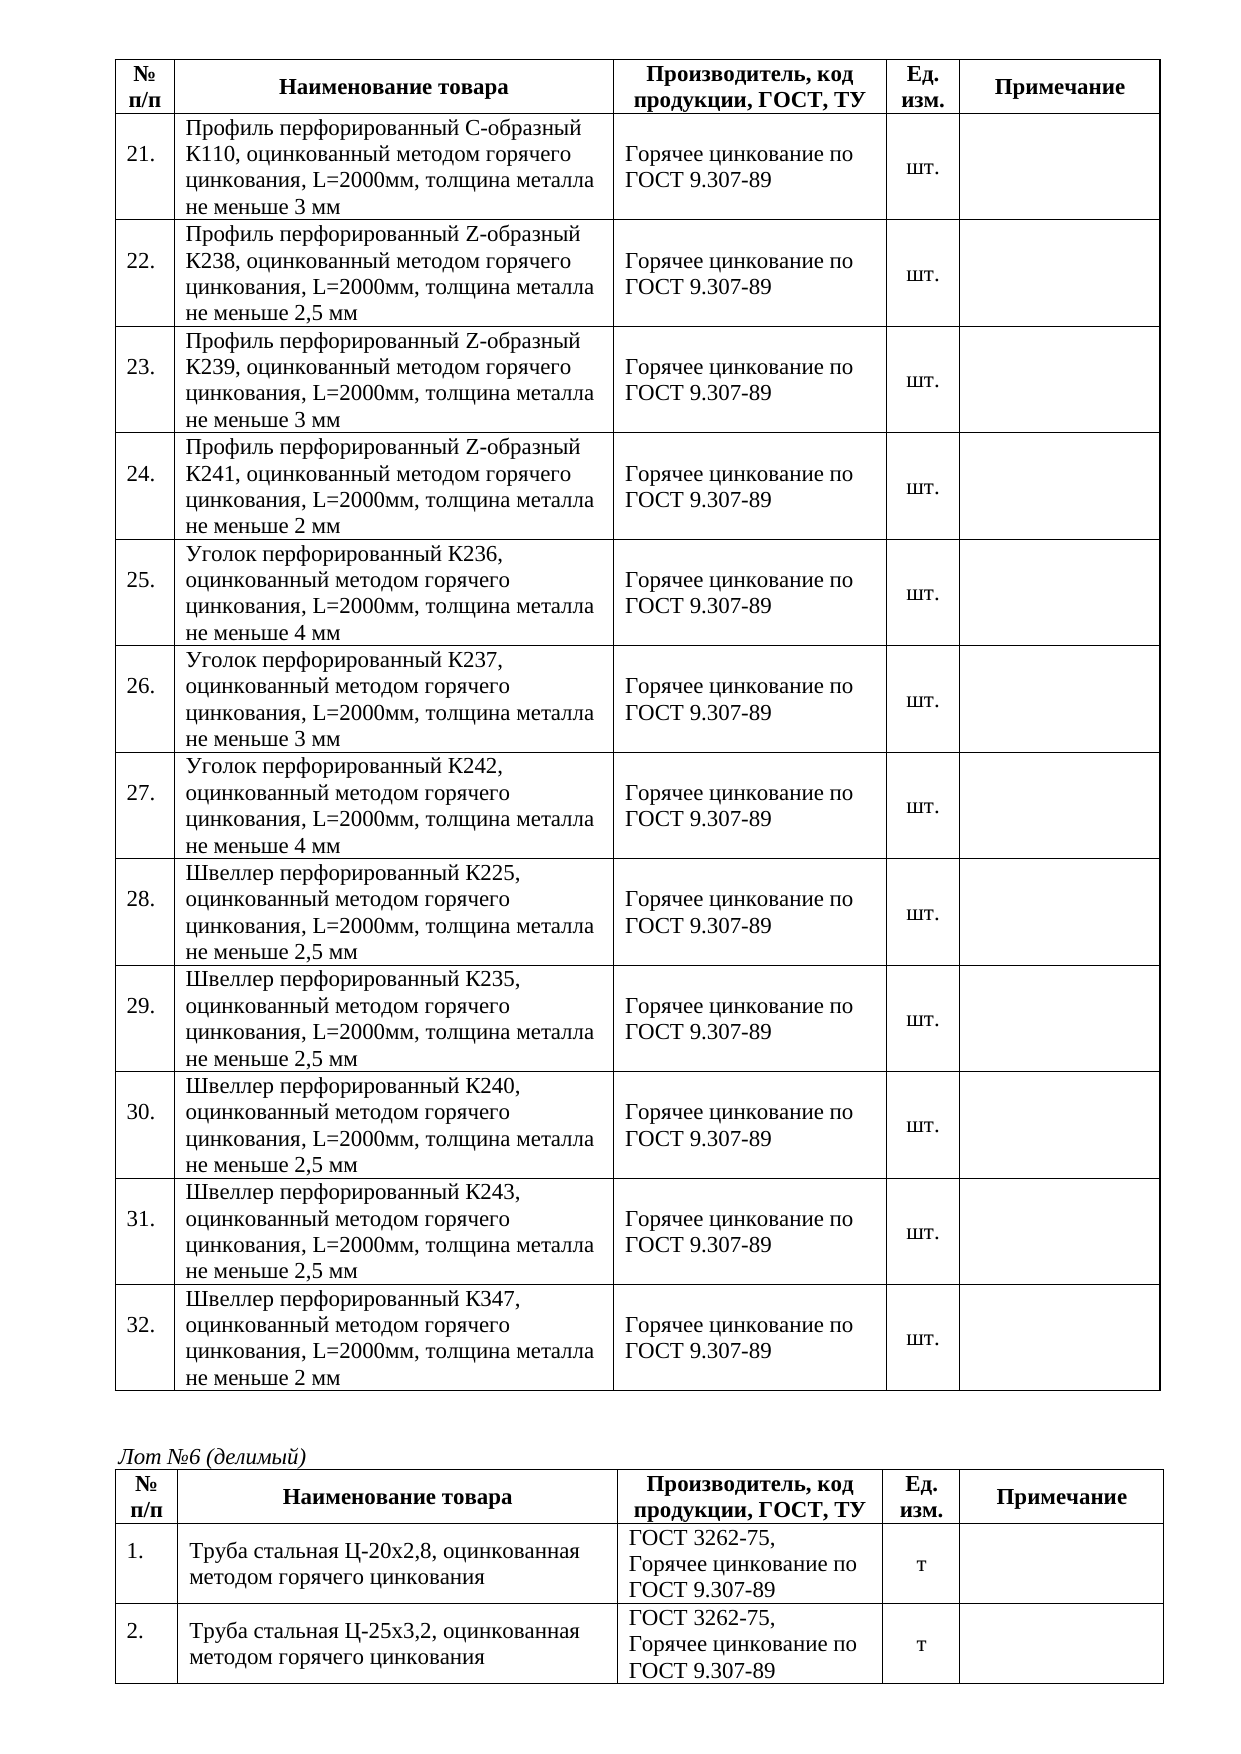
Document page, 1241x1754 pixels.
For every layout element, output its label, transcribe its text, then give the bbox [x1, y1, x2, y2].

table_cell шт. [887, 327, 959, 432]
table_cell [116, 753, 174, 858]
table_cell [960, 1179, 1159, 1284]
table_header Наименование товара [178, 1470, 617, 1523]
table_cell т [883, 1524, 959, 1603]
table_cell [960, 114, 1159, 219]
table_cell Швеллер перфорированный К240, оцинкованный методом горячего цинкования, L=2000мм, толщина металла не меньше 2,5 мм [175, 1072, 613, 1177]
table_cell [960, 966, 1159, 1071]
table_cell шт. [887, 646, 959, 752]
table_header Примечание [960, 60, 1159, 113]
table_cell [960, 1285, 1159, 1390]
table_cell Швеллер перфорированный К243, оцинкованный методом горячего цинкования, L=2000мм, толщина металла не меньше 2,5 мм [175, 1179, 613, 1284]
table_cell [116, 966, 174, 1071]
table_cell шт. [887, 220, 959, 326]
table_cell [116, 859, 174, 964]
table_cell Горячее цинкование по ГОСТ 9.307-89 [614, 646, 886, 752]
table_cell [960, 540, 1159, 645]
table_cell ГОСТ 3262-75, Горячее цинкование по ГОСТ 9.307-89 [618, 1524, 882, 1603]
table_header Ед. изм. [883, 1470, 959, 1523]
table_cell Профиль перфорированный Z-образный К241, оцинкованный методом горячего цинкования, L=2000мм, толщина металла не меньше 2 мм [175, 433, 613, 539]
table_cell Горячее цинкование по ГОСТ 9.307-89 [614, 1179, 886, 1284]
table_cell [960, 220, 1159, 326]
table_cell Швеллер перфорированный К235, оцинкованный методом горячего цинкования, L=2000мм, толщина металла не меньше 2,5 мм [175, 966, 613, 1071]
table_cell [960, 646, 1159, 752]
table_cell Профиль перфорированный Z-образный К238, оцинкованный методом горячего цинкования, L=2000мм, толщина металла не меньше 2,5 мм [175, 220, 613, 326]
table_cell Горячее цинкование по ГОСТ 9.307-89 [614, 433, 886, 539]
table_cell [614, 114, 886, 219]
table_cell [116, 433, 174, 539]
table_cell [116, 1524, 177, 1603]
table_cell шт. [887, 1072, 959, 1177]
table_cell Профиль перфорированный Z-образный К239, оцинкованный методом горячего цинкования, L=2000мм, толщина металла не меньше 3 мм [175, 327, 613, 432]
table_cell [116, 114, 174, 219]
table_cell [116, 1285, 174, 1390]
table_cell шт. [887, 433, 959, 539]
table_cell Горячее цинкование по ГОСТ 9.307-89 [614, 540, 886, 645]
table_cell Горячее цинкование по ГОСТ 9.307-89 [614, 220, 886, 326]
table_header Примечание [960, 1470, 1163, 1523]
table_cell Уголок перфорированный К242, оцинкованный методом горячего цинкования, L=2000мм, толщина металла не меньше 4 мм [175, 753, 613, 858]
table_cell [116, 1179, 174, 1284]
table_header № п/п [116, 1470, 177, 1523]
table_cell [116, 540, 174, 645]
table_cell Горячее цинкование по ГОСТ 9.307-89 [614, 327, 886, 432]
table_header Производитель, код продукции, ГОСТ, ТУ [618, 1470, 882, 1523]
table_cell Уголок перфорированный К236, оцинкованный методом горячего цинкования, L=2000мм, толщина металла не меньше 4 мм [175, 540, 613, 645]
table_cell Горячее цинкование по ГОСТ 9.307-89 [614, 859, 886, 964]
table_cell шт. [887, 859, 959, 964]
table_cell [960, 327, 1159, 432]
table_cell Профиль перфорированный С-образный К110, оцинкованный методом горячего цинкования, L=2000мм, толщина металла не меньше 3 мм [175, 114, 613, 219]
table_cell шт. [887, 114, 959, 219]
table_cell [960, 1072, 1159, 1177]
table_cell шт. [887, 540, 959, 645]
table_header Ед. изм. [887, 60, 959, 113]
table_cell шт. [887, 753, 959, 858]
table_header Производитель, код продукции, ГОСТ, ТУ [614, 60, 886, 113]
table_cell [960, 433, 1159, 539]
table_cell Швеллер перфорированный К347, оцинкованный методом горячего цинкования, L=2000мм, толщина металла не меньше 2 мм [175, 1285, 613, 1390]
table_header Наименование товара [175, 60, 613, 113]
table_cell Труба стальная Ц-25х3,2, оцинкованная методом горячего цинкования [178, 1604, 617, 1683]
table_cell [960, 859, 1159, 964]
table_cell [960, 1604, 1163, 1683]
table_cell шт. [887, 1285, 959, 1390]
table_cell Горячее цинкование по ГОСТ 9.307-89 [614, 753, 886, 858]
table_cell [960, 1524, 1163, 1603]
table_cell [116, 1072, 174, 1177]
table_cell Горячее цинкование по ГОСТ 9.307-89 [614, 1285, 886, 1390]
table_cell Уголок перфорированный К237, оцинкованный методом горячего цинкования, L=2000мм, толщина металла не меньше 3 мм [175, 646, 613, 752]
table_cell т [883, 1604, 959, 1683]
table_cell ГОСТ 3262-75, Горячее цинкование по ГОСТ 9.307-89 [618, 1604, 882, 1683]
table_cell [116, 220, 174, 326]
table_cell шт. [887, 1179, 959, 1284]
text Лот №6 (делимый) [118, 1443, 1181, 1469]
table_cell Труба стальная Ц-20х2,8, оцинкованная методом горячего цинкования [178, 1524, 617, 1603]
table_cell Швеллер перфорированный К225, оцинкованный методом горячего цинкования, L=2000мм, толщина металла не меньше 2,5 мм [175, 859, 613, 964]
table_cell [116, 1604, 177, 1683]
table_cell [960, 753, 1159, 858]
table_cell шт. [887, 966, 959, 1071]
table_cell [116, 327, 174, 432]
table_cell Горячее цинкование по ГОСТ 9.307-89 [614, 966, 886, 1071]
table_header № п/п [116, 60, 174, 113]
table_cell [116, 646, 174, 752]
table_cell Горячее цинкование по ГОСТ 9.307-89 [614, 1072, 886, 1177]
